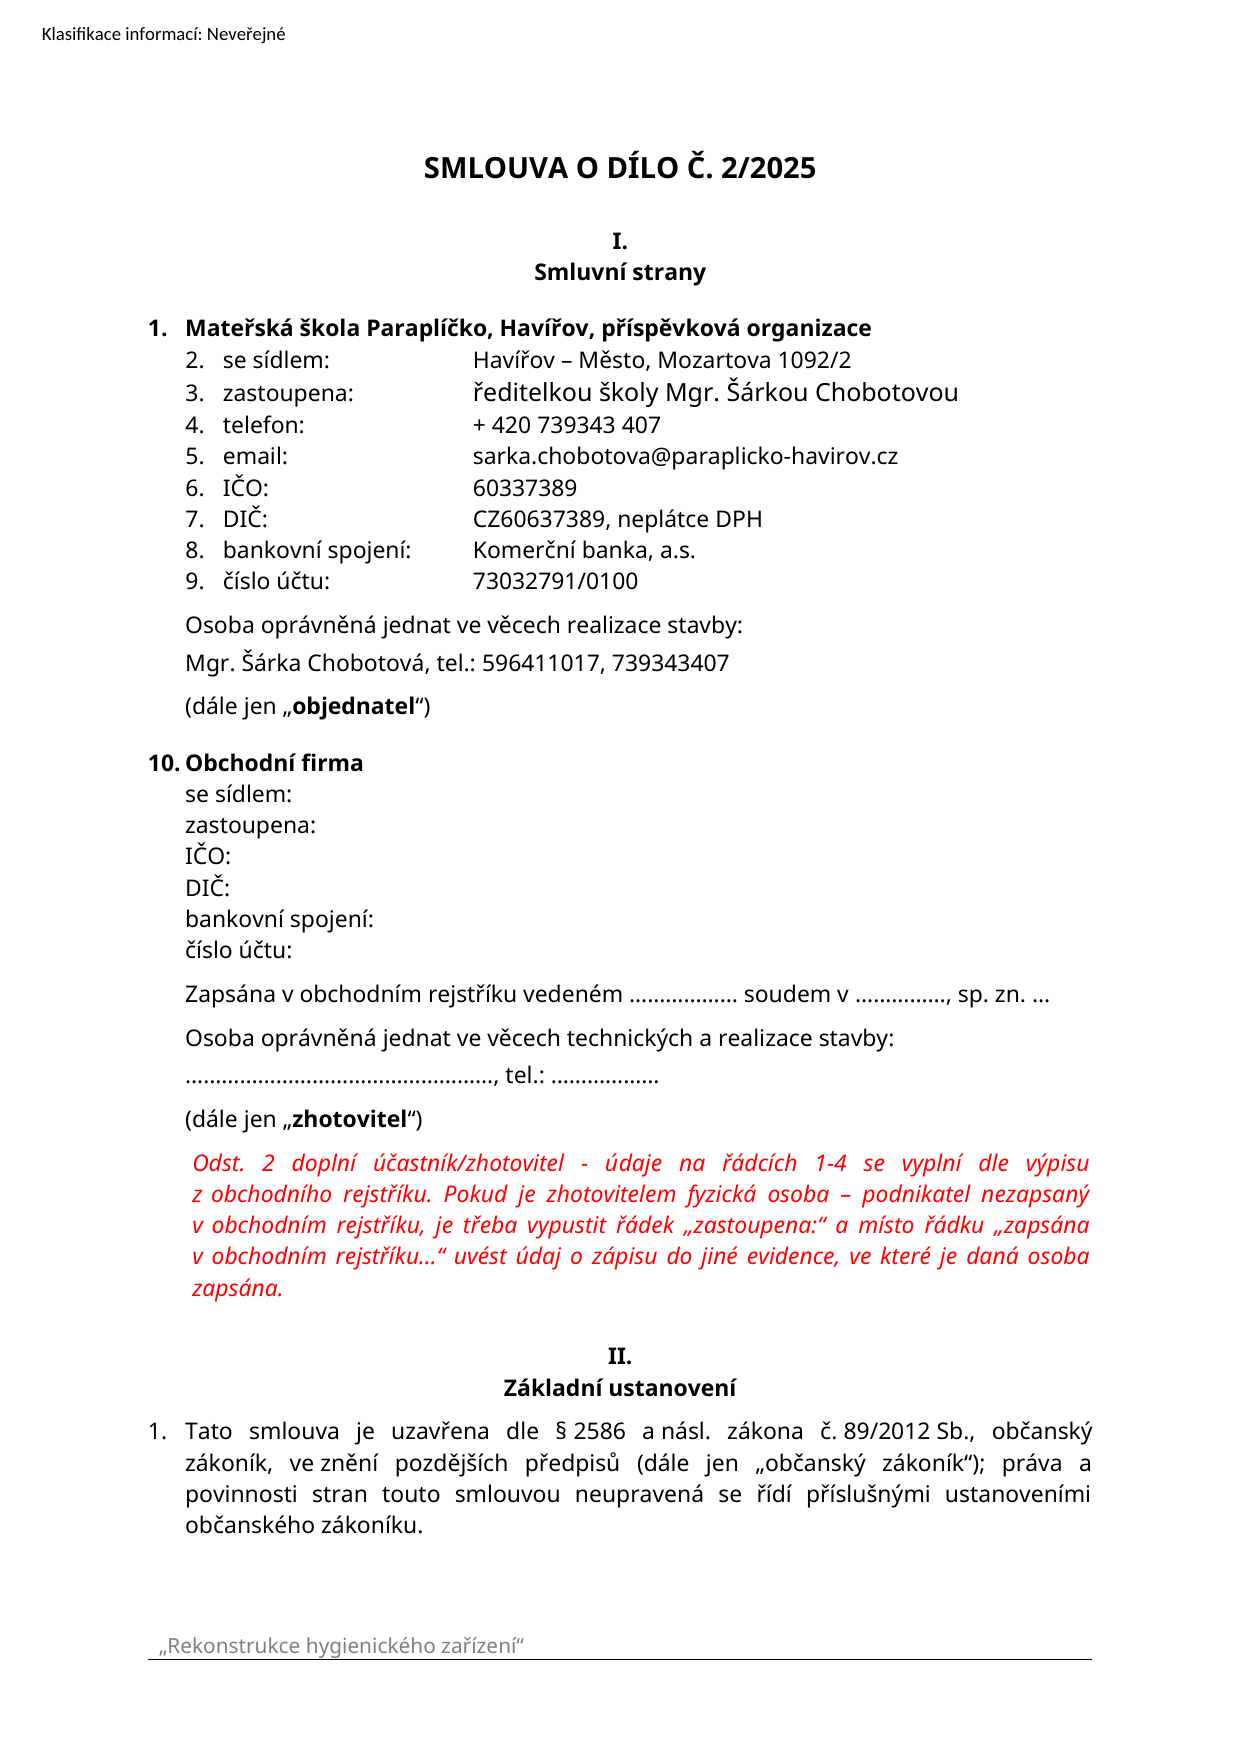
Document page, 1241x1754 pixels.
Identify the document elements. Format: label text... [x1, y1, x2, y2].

list zastoupena: [185, 809, 1092, 840]
list bankovní spojení: Komerční banka, a.s. [185, 534, 1092, 565]
list se sídlem: [185, 778, 1092, 809]
list číslo účtu: [185, 934, 1092, 965]
list Mateřská škola Paraplíčko, Havířov, příspěvková organizace [148, 312, 1092, 344]
list Mgr. Šárka Chobotová, tel.: 596411017, 739343407 [185, 646, 1092, 678]
list zastoupena: ředitelkou školy Mgr. Šárkou Chobotovou [185, 375, 1092, 409]
text Osoba oprávněná jednat ve věcech technických a realizace stavby: [185, 1021, 1092, 1053]
text I. Smluvní strany [148, 225, 1092, 287]
list DIČ: CZ60637389, neplátce DPH [185, 503, 1092, 534]
text II. Základní ustanovení [148, 1340, 1092, 1403]
list Obchodní firma [148, 746, 1092, 778]
list email: sarka.chobotova@paraplicko-havirov.cz [185, 440, 1092, 471]
text Odst. 2 doplní účastník/zhotovitel - údaje na řádcích 1-4 se vyplní dle výpisu z obchodního rejstříku. Pokud je zhotovitelem fyzická osoba – podnikatel nezapsaný v obchodním rejstříku, je třeba vypustit řádek „zastoupena:“ a místo řádku „zapsána v obchodním rejstříku…“ uvést údaj o zápisu do jiné evidence, ve které je daná osoba zapsána. [192, 1146, 1092, 1303]
list IČO: 60337389 [185, 471, 1092, 503]
text Osoba oprávněná jednat ve věcech realizace stavby: [185, 609, 1092, 640]
list číslo účtu: 73032791/0100 [185, 565, 1092, 596]
list DIČ: [185, 871, 1092, 903]
list IČO: [185, 840, 1092, 871]
list Tato smlouva je uzavřena dle § 2586 a násl. zákona č. 89/2012 Sb., občanský zákoník, ve znění pozdějších předpisů (dále jen „občanský zákoník“); práva a povinnosti stran touto smlouvou neupravená se řídí příslušnými ustanoveními občanského zákoníku. [148, 1415, 1092, 1540]
subtitle Smlouva o dílo č. 2/2025 [148, 148, 1092, 187]
list bankovní spojení: [185, 903, 1092, 934]
text (dále jen „objednatel“) [185, 690, 1092, 721]
text Zapsána v obchodním rejstříku vedeném ……………… soudem v ……………, sp. zn. … [185, 978, 1092, 1009]
list telefon: + 420 739343 407 [185, 409, 1092, 440]
text (dále jen „zhotovitel“) [185, 1103, 1092, 1134]
list se sídlem: Havířov – Město, Mozartova 1092/2 [185, 344, 1092, 375]
list ……………………………………………, tel.: ……………… [185, 1059, 1092, 1090]
